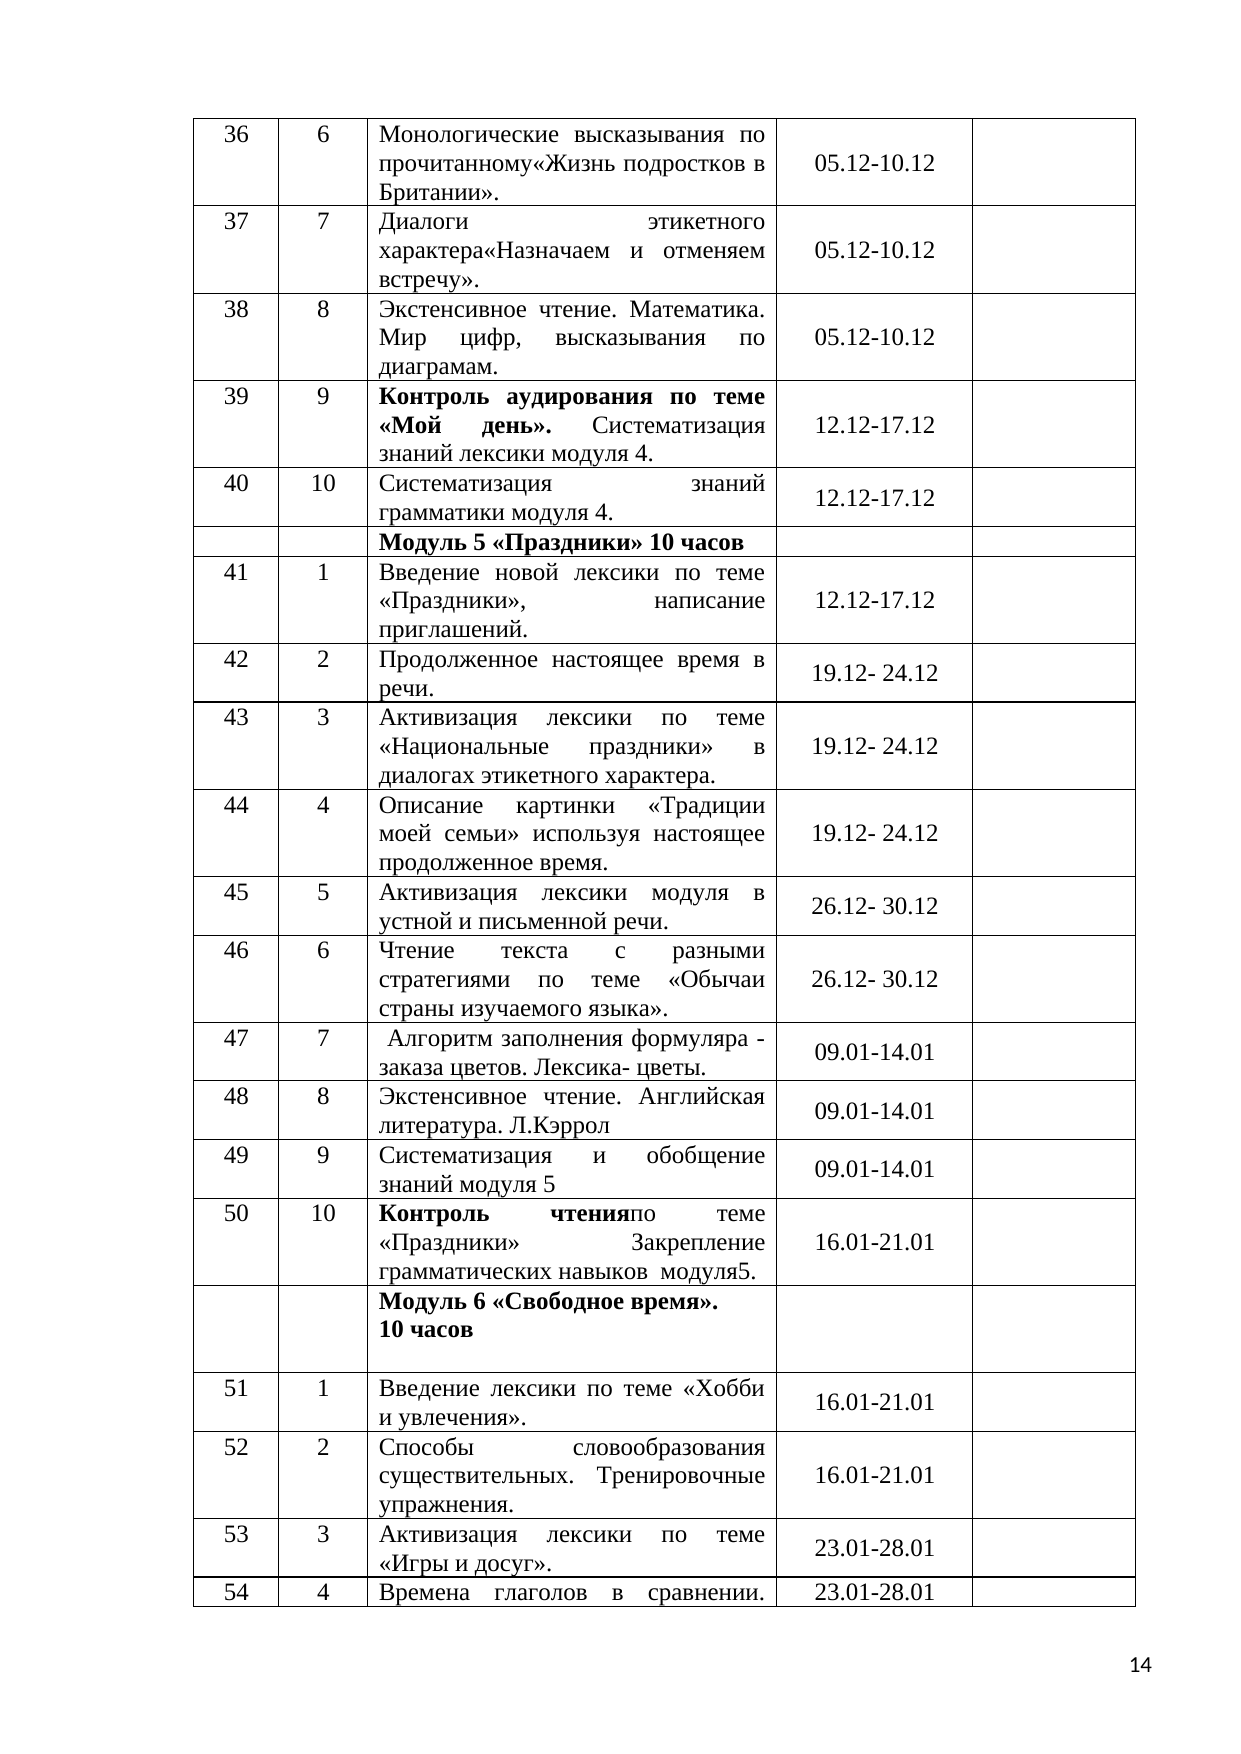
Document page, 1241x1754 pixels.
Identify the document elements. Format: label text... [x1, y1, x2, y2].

table_cell 48 [194, 1081, 278, 1139]
table_cell [973, 1432, 1135, 1518]
table_cell [973, 527, 1135, 556]
table_cell 23.01-28.01 [777, 1519, 972, 1576]
table_cell 8 [279, 294, 367, 380]
table_cell 19.12- 24.12 [777, 703, 972, 789]
table_cell 26.12- 30.12 [777, 936, 972, 1022]
table_cell Активизация лексики по теме «Национальные праздники» в диалогах этикетного характера. [368, 703, 776, 789]
table_cell Экстенсивное чтение. Математика. Мир цифр, высказывания по диаграмам. [368, 294, 776, 380]
table_cell 54 [194, 1578, 278, 1606]
table_cell 10 [279, 468, 367, 526]
table_cell Модуль 5 «Праздники» 10 часов [368, 527, 776, 556]
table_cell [368, 1578, 776, 1606]
table_cell 6 [279, 936, 367, 1022]
table_cell [973, 877, 1135, 934]
table_cell [194, 527, 278, 556]
table_cell [279, 527, 367, 556]
table_cell 43 [194, 703, 278, 789]
table_cell 4 [279, 1578, 367, 1606]
table_cell [194, 1286, 278, 1372]
table_cell 42 [194, 644, 278, 701]
table_cell 2 [279, 1432, 367, 1518]
table_cell [973, 1373, 1135, 1431]
table_cell Способы словообразования существительных. Тренировочные упражнения. [368, 1432, 776, 1518]
table_cell 9 [279, 1140, 367, 1197]
table_cell 5 [279, 877, 367, 934]
table_cell 4 [279, 790, 367, 876]
table_cell Активизация лексики по теме «Игры и досуг». [368, 1519, 776, 1576]
table_cell [973, 1519, 1135, 1576]
table_cell 1 [279, 1373, 367, 1431]
table_cell 12.12-17.12 [777, 381, 972, 467]
table_cell 8 [279, 1081, 367, 1139]
table_cell 37 [194, 206, 278, 293]
table_cell [973, 644, 1135, 701]
table_cell 7 [279, 1023, 367, 1080]
table_cell 16.01-21.01 [777, 1373, 972, 1431]
table_cell 36 [194, 119, 278, 205]
table_cell Систематизация и обобщение знаний модуля 5 [368, 1140, 776, 1197]
table_cell 7 [279, 206, 367, 293]
table_cell Активизация лексики модуля в устной и письменной речи. [368, 877, 776, 934]
table_cell Систематизация знаний грамматики модуля 4. [368, 468, 776, 526]
table_cell 09.01-14.01 [777, 1140, 972, 1197]
table_cell 3 [279, 703, 367, 789]
table_cell 10 [279, 1199, 367, 1285]
table_cell 05.12-10.12 [777, 119, 972, 205]
table_cell 16.01-21.01 [777, 1432, 972, 1518]
table_cell 40 [194, 468, 278, 526]
table_cell 23.01-28.01 [777, 1578, 972, 1606]
table_cell [973, 119, 1135, 205]
table_cell [973, 557, 1135, 643]
table_cell 51 [194, 1373, 278, 1431]
table_cell [973, 1199, 1135, 1285]
table_cell 41 [194, 557, 278, 643]
table_cell Контроль аудирования по теме «Мой день». Систематизация знаний лексики модуля 4. [368, 381, 776, 467]
table_cell 44 [194, 790, 278, 876]
table_cell 52 [194, 1432, 278, 1518]
table_cell 05.12-10.12 [777, 294, 972, 380]
table_cell [973, 790, 1135, 876]
table_cell Экстенсивное чтение. Английская литература. Л.Кэррол [368, 1081, 776, 1139]
table_cell 12.12-17.12 [777, 468, 972, 526]
table_cell [777, 1286, 972, 1372]
table_cell 26.12- 30.12 [777, 877, 972, 934]
table_cell [973, 468, 1135, 526]
table_cell [973, 703, 1135, 789]
table_cell 3 [279, 1519, 367, 1576]
table_cell 12.12-17.12 [777, 557, 972, 643]
table_cell Введение лексики по теме «Хобби и увлечения». [368, 1373, 776, 1431]
table_cell 09.01-14.01 [777, 1081, 972, 1139]
table_cell 19.12- 24.12 [777, 644, 972, 701]
table_cell 53 [194, 1519, 278, 1576]
table_cell Модуль 6 «Свободное время». 10 часов [368, 1286, 776, 1372]
table_cell Чтение текста с разными стратегиями по теме «Обычаи страны изучаемого языка». [368, 936, 776, 1022]
table_cell Описание картинки «Традиции моей семьи» используя настоящее продолженное время. [368, 790, 776, 876]
table_cell Алгоритм заполнения формуляра - заказа цветов. Лексика- цветы. [368, 1023, 776, 1080]
table_cell 1 [279, 557, 367, 643]
table_cell Монологические высказывания по прочитанному«Жизнь подростков в Британии». [368, 119, 776, 205]
table_cell 2 [279, 644, 367, 701]
table_cell 45 [194, 877, 278, 934]
table_cell 50 [194, 1199, 278, 1285]
table_cell [973, 1578, 1135, 1606]
table_cell 49 [194, 1140, 278, 1197]
table_cell 9 [279, 381, 367, 467]
table_cell [973, 294, 1135, 380]
table_cell Диалоги этикетного характера«Назначаем и отменяем встречу». [368, 206, 776, 293]
table_cell [973, 1286, 1135, 1372]
table_cell 46 [194, 936, 278, 1022]
table_cell [777, 527, 972, 556]
table_cell 6 [279, 119, 367, 205]
table_cell 19.12- 24.12 [777, 790, 972, 876]
table_cell 09.01-14.01 [777, 1023, 972, 1080]
table_cell 05.12-10.12 [777, 206, 972, 293]
table_cell [973, 1081, 1135, 1139]
table_cell 39 [194, 381, 278, 467]
table_cell [973, 1140, 1135, 1197]
table_cell Продолженное настоящее время в речи. [368, 644, 776, 701]
table_cell 16.01-21.01 [777, 1199, 972, 1285]
table_cell [973, 936, 1135, 1022]
table_cell Введение новой лексики по теме «Праздники», написание приглашений. [368, 557, 776, 643]
table_cell 47 [194, 1023, 278, 1080]
table_cell Контроль чтенияпо теме «Праздники» Закрепление грамматических навыков модуля5. [368, 1199, 776, 1285]
table_cell 38 [194, 294, 278, 380]
table_cell [973, 381, 1135, 467]
table_cell [279, 1286, 367, 1372]
table_cell [973, 206, 1135, 293]
table_cell [973, 1023, 1135, 1080]
